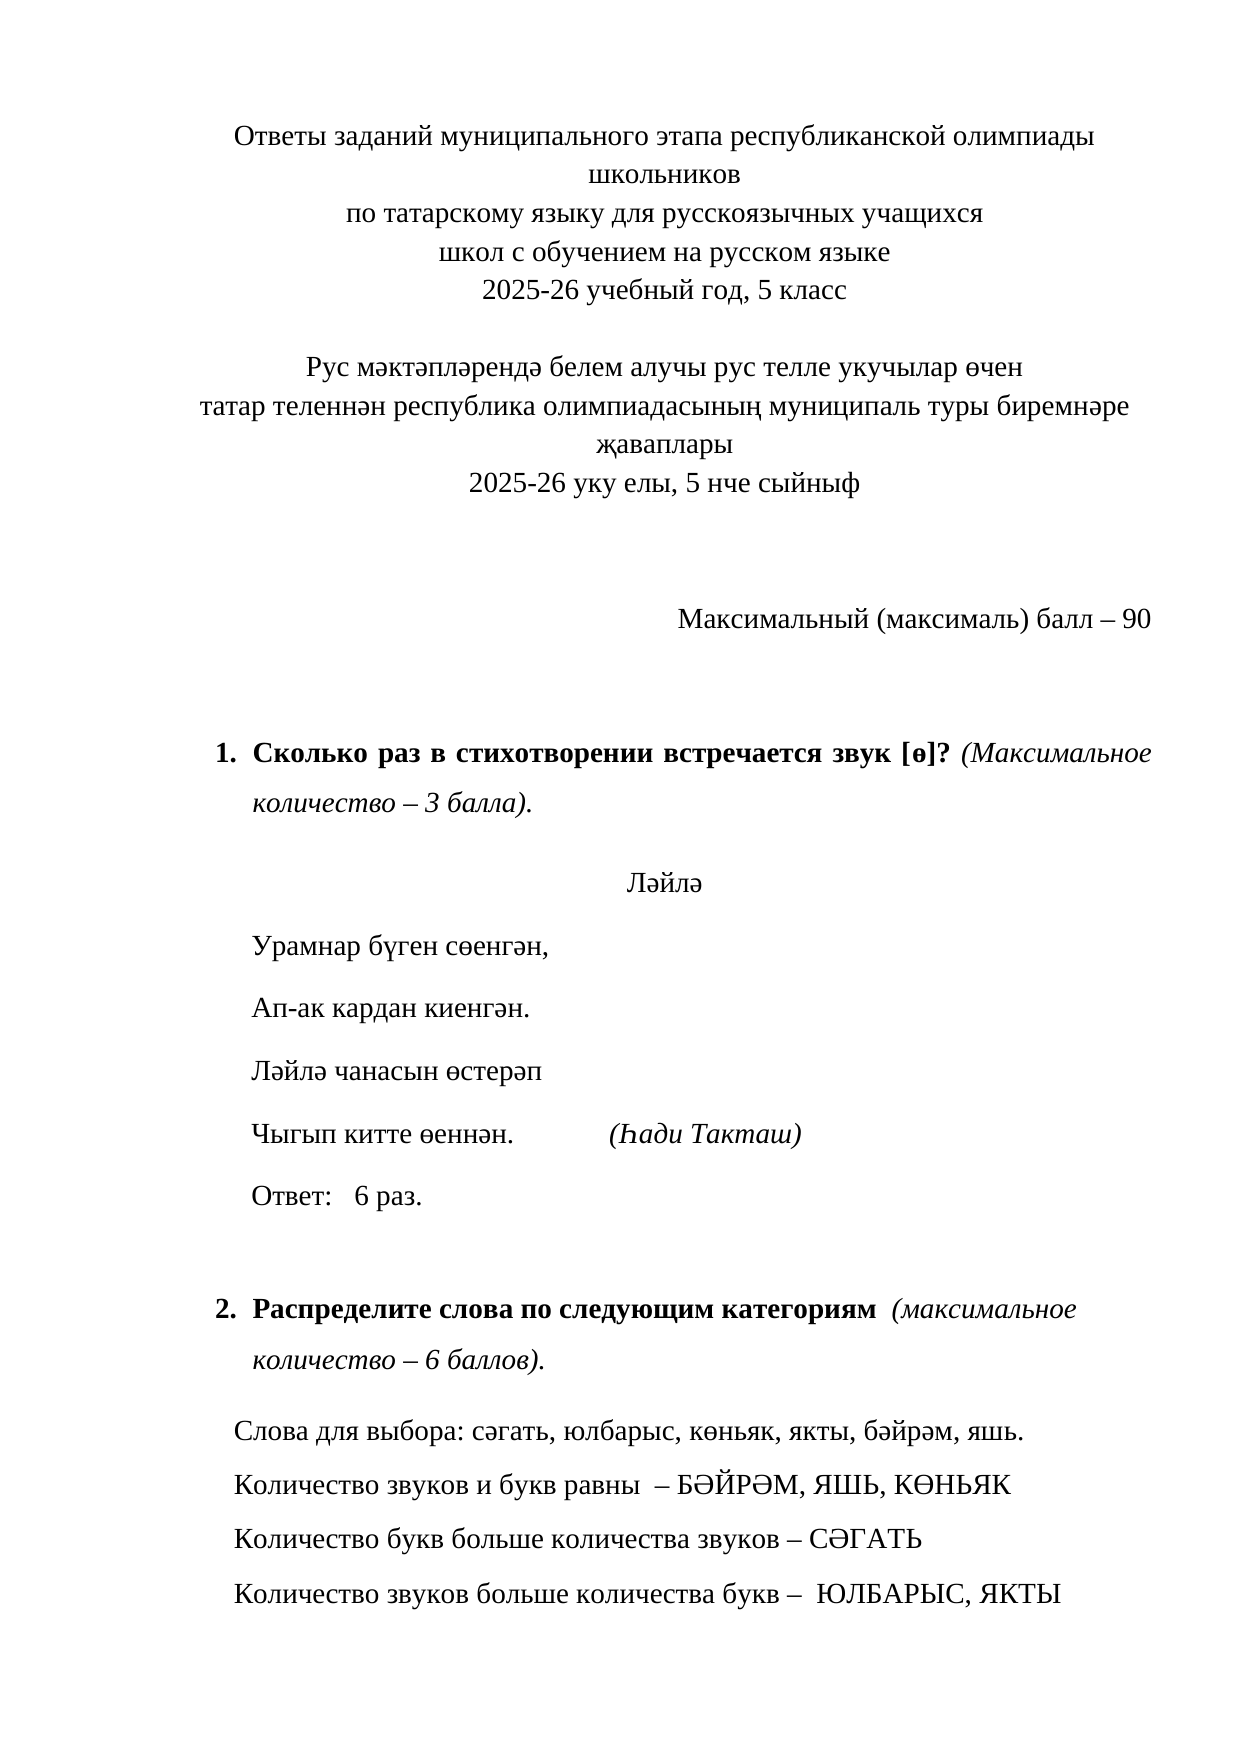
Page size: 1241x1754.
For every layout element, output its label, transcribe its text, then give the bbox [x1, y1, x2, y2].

text Ап-ак кардан киенгән. [177, 990, 1152, 1024]
text Ләйлә чанасын өстерәп [177, 1053, 1152, 1087]
text 2025-26 уку елы, 5 нче сыйныф [177, 465, 1152, 498]
text Ответы заданий муниципального этапа республиканской олимпиады школьников [177, 118, 1152, 190]
text Ответ: 6 раз. [177, 1178, 1152, 1212]
text Количество букв больше количества звуков – СӘГАТЬ [177, 1522, 1152, 1555]
text Максимальный (максималь) балл – 90 [177, 601, 1152, 635]
text Количество звуков и букв равны – БӘЙРӘМ, ЯШЬ, КӨНЬЯК [177, 1467, 1152, 1501]
text Чыгып китте өеннән. (Һади Такташ) [177, 1116, 1152, 1149]
text татар теленнән республика олимпиадасының муниципаль туры биремнәре җаваплары [177, 388, 1152, 460]
text Количество звуков больше количества букв – ЮЛБАРЫС, ЯКТЫ [177, 1576, 1152, 1609]
list Распределите слова по следующим категориям (максимальное количество – 6 баллов). [215, 1291, 1152, 1375]
text по татарскому языку для русскоязычных учащихся [177, 195, 1152, 229]
text Ләйлә [177, 865, 1152, 898]
text Рус мәктәпләрендә белем алучы рус телле укучылар өчен [177, 349, 1152, 383]
text Слова для выбора: сәгать, юлбарыс, көньяк, якты, бәйрәм, яшь. [177, 1413, 1152, 1446]
text 2025-26 учебный год, 5 класс [177, 272, 1152, 306]
text школ с обучением на русском языке [177, 234, 1152, 267]
text Урамнар бүген сөенгән, [177, 928, 1152, 961]
list Сколько раз в стихотворении встречается звук [ө]? (Максимальное количество – 3 балла). [215, 735, 1152, 819]
